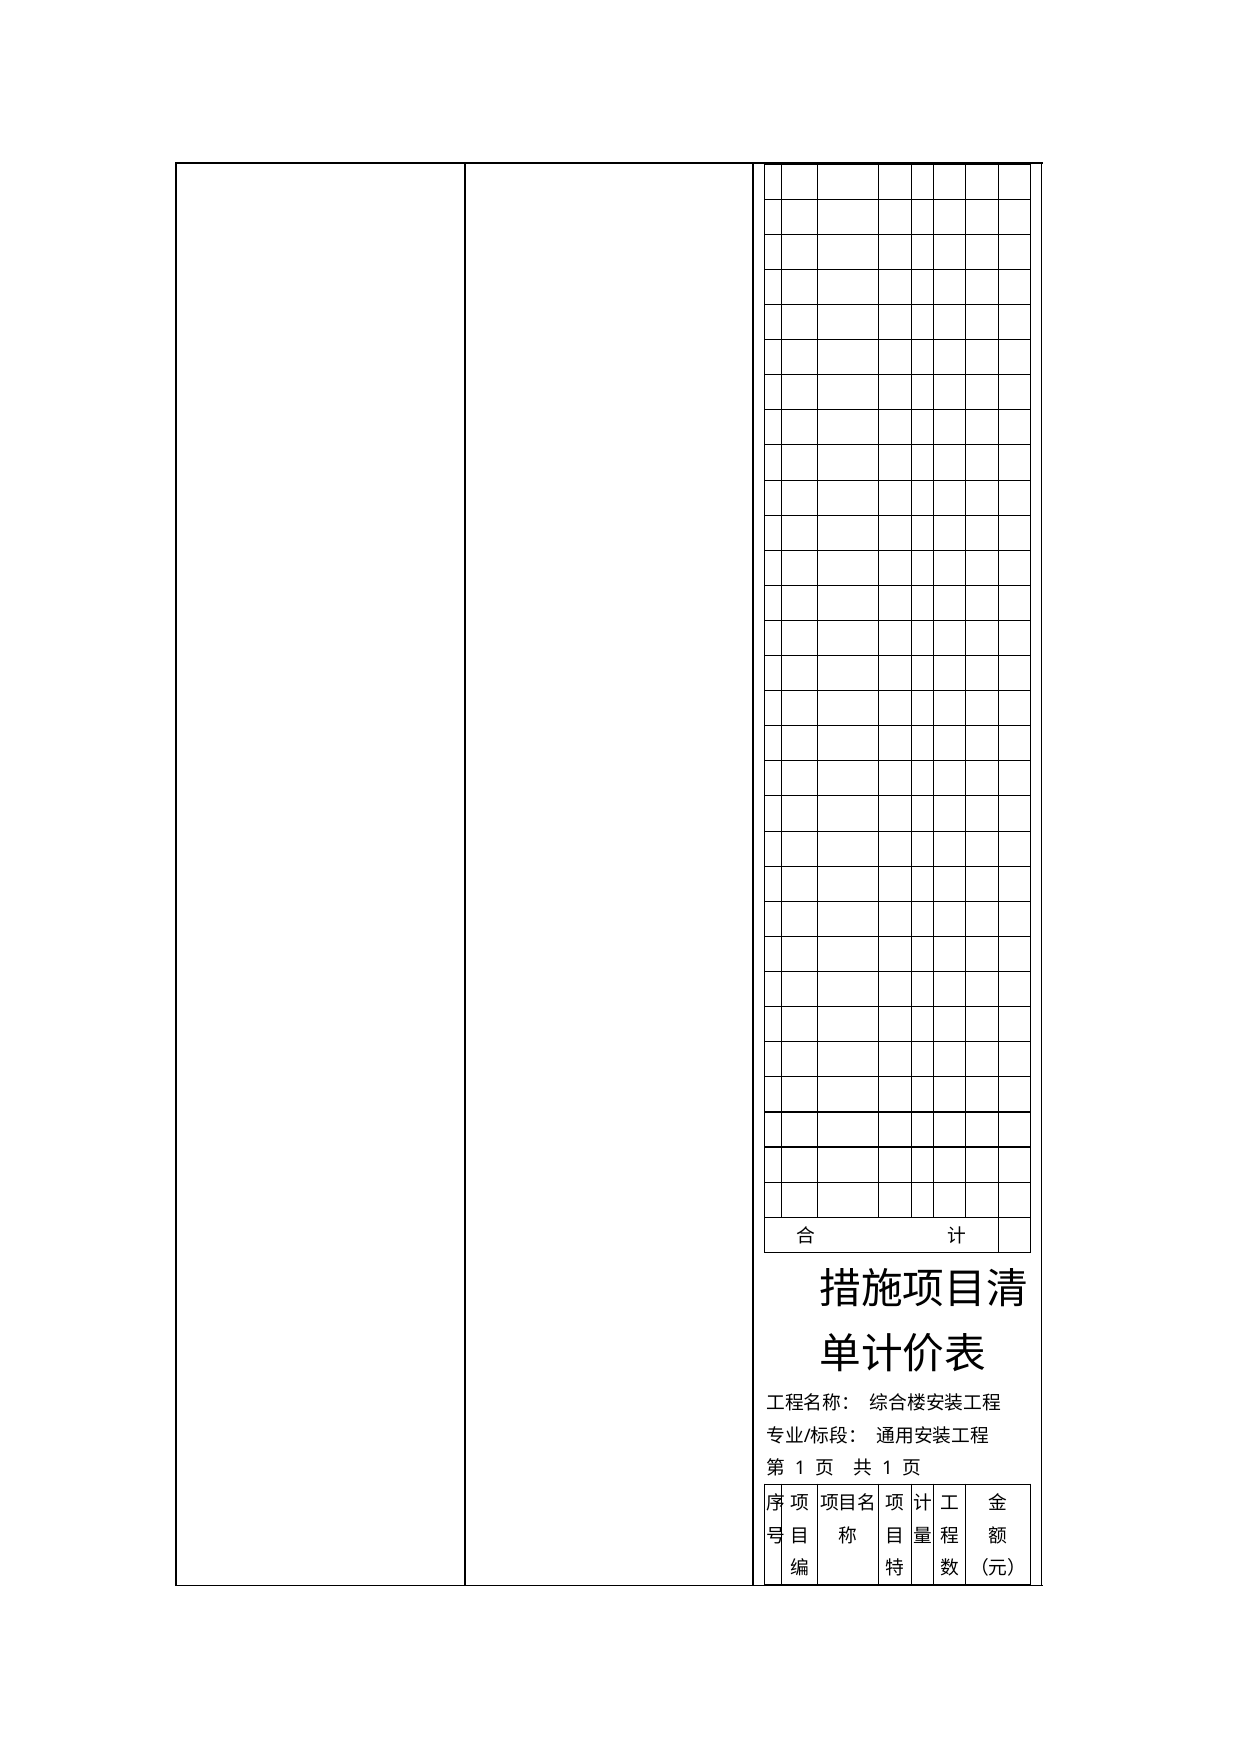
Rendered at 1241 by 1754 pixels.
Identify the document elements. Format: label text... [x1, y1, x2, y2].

table_cell 1 [177, 164, 464, 1584]
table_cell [754, 164, 1041, 1584]
table_cell [466, 164, 752, 1584]
